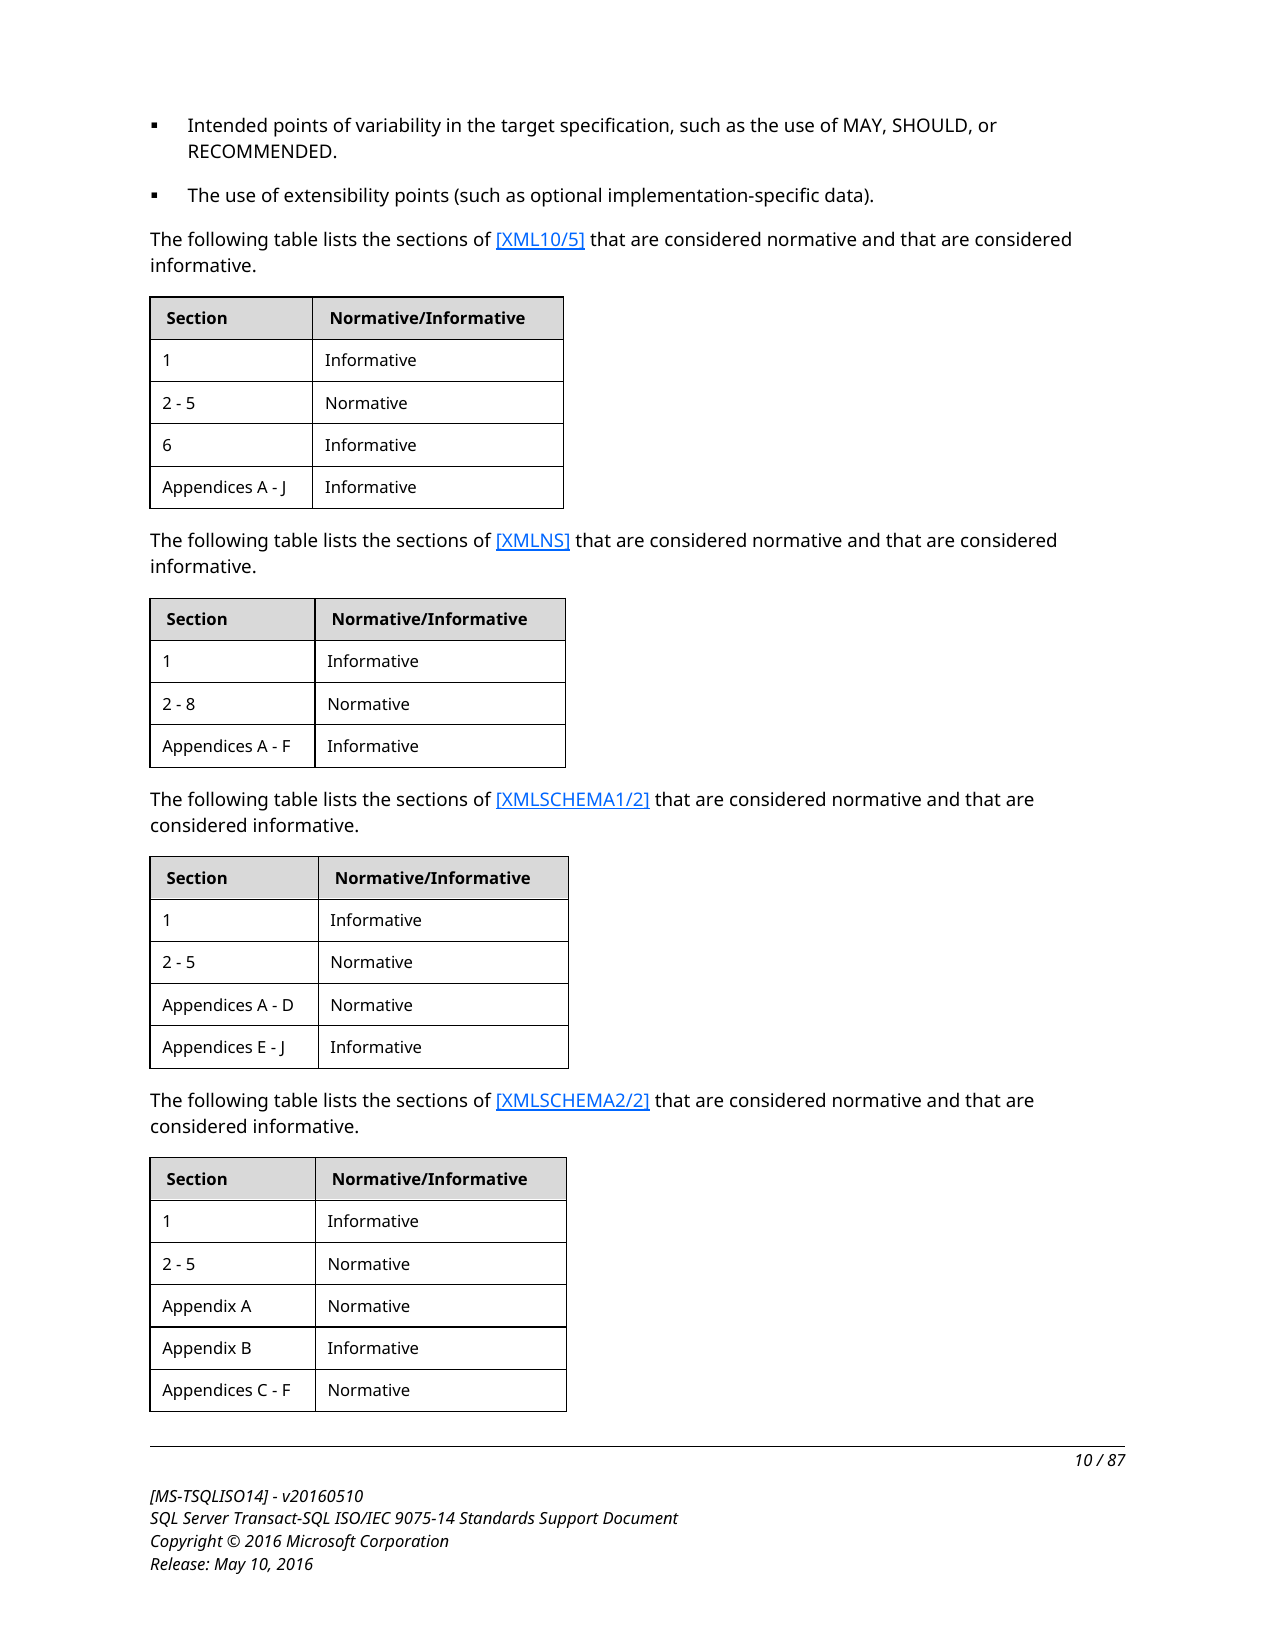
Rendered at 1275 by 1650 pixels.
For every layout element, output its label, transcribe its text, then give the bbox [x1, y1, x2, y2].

table_cell Appendices A - F [151, 725, 314, 767]
table_cell 2 - 5 [151, 1243, 315, 1284]
table_cell Appendices A - J [151, 467, 312, 508]
table_cell Normative [319, 942, 568, 983]
table_cell Appendices E - J [151, 1026, 318, 1068]
table_cell 1 [151, 641, 314, 682]
table_header Normative/Informative [319, 857, 568, 898]
table_cell Informative [313, 424, 563, 466]
table_cell Appendices A - D [151, 984, 318, 1025]
table_cell Appendices C - F [151, 1370, 315, 1411]
table_cell Normative [316, 1285, 566, 1326]
table_cell Normative [313, 382, 563, 423]
table_cell Informative [319, 1026, 568, 1068]
text The following table lists the sections of [XMLSCHEMA1/2] that are considered normative and that are considered informative. [150, 786, 1125, 837]
table_header Section [151, 857, 318, 898]
table_cell 2 - 8 [151, 683, 314, 724]
table_cell Informative [316, 1201, 566, 1242]
table_cell 2 - 5 [151, 942, 318, 983]
table_cell 2 - 5 [151, 382, 312, 423]
text The following table lists the sections of [XML10/5] that are considered normative and that are considered informative. [150, 227, 1125, 278]
table_cell Informative [319, 900, 568, 941]
table_cell Appendix B [151, 1328, 315, 1369]
table_cell 1 [151, 900, 318, 941]
table_cell 6 [151, 424, 312, 466]
table_cell Informative [313, 340, 563, 381]
table_cell Appendix A [151, 1285, 315, 1326]
text The following table lists the sections of [XMLNS] that are considered normative and that are considered informative. [150, 528, 1125, 579]
table_cell Informative [316, 725, 565, 767]
table_header Section [151, 599, 314, 640]
table_cell Normative [316, 683, 565, 724]
table_cell 1 [151, 1201, 315, 1242]
list Intended points of variability in the target specification, such as the use of MAY, SHOULD, or RECOMMENDED. [150, 112, 1125, 163]
table_header Normative/Informative [316, 599, 565, 640]
table_header Normative/Informative [313, 298, 563, 339]
table_header Section [151, 298, 312, 339]
text The following table lists the sections of [XMLSCHEMA2/2] that are considered normative and that are considered informative. [150, 1087, 1125, 1138]
table_header Normative/Informative [316, 1158, 566, 1199]
list The use of extensibility points (such as optional implementation-specific data). [150, 182, 1125, 208]
table_cell Normative [316, 1243, 566, 1284]
table_header Section [151, 1158, 315, 1199]
table_cell 1 [151, 340, 312, 381]
table_cell Informative [313, 467, 563, 508]
table_cell Normative [319, 984, 568, 1025]
table_cell Informative [316, 1328, 566, 1369]
table_cell Normative [316, 1370, 566, 1411]
table_cell Informative [316, 641, 565, 682]
